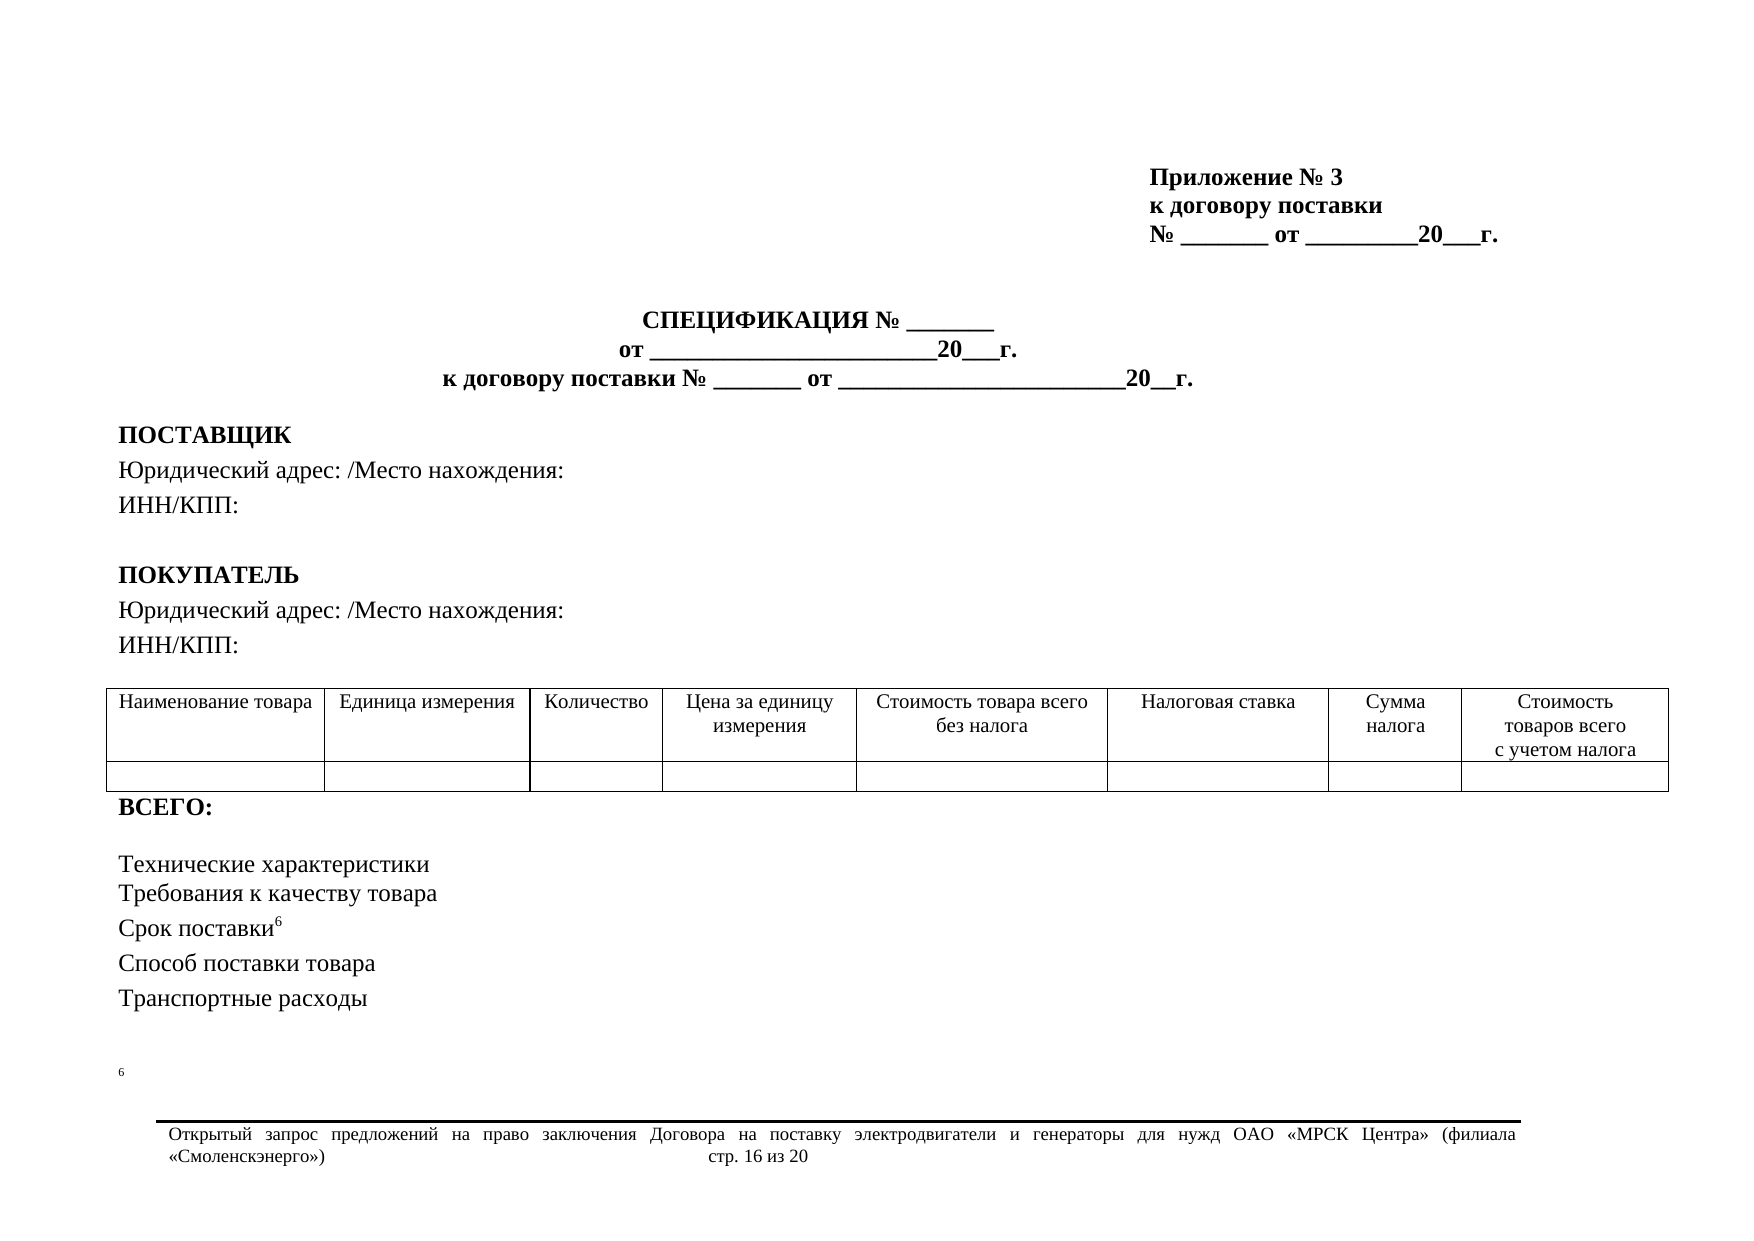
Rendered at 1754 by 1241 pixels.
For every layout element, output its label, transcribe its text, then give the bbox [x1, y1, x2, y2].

table_cell [857, 762, 1107, 791]
text ВСЕГО: [118, 792, 1518, 821]
text № _______ от _________20___г. [118, 219, 1518, 248]
table_header Количество [531, 689, 662, 761]
table_cell [1462, 762, 1668, 791]
text Приложение № 3 [118, 162, 1518, 190]
table_header Наименование товара [107, 689, 324, 761]
table_header Технические характеристики [107, 850, 1754, 878]
text СПЕЦИФИКАЦИЯ № _______ [118, 305, 1518, 334]
table_header Единица измерения [325, 689, 529, 761]
table_header Налоговая ставка [1108, 689, 1328, 761]
table_cell ИНН/КПП: [107, 490, 1754, 560]
table_cell [531, 762, 662, 791]
table_cell ПОКУПАТЕЛЬ Юридический адрес: /Место нахождения: [107, 560, 1754, 630]
table_cell [325, 762, 529, 791]
table_header Стоимость товара всего без налога [857, 689, 1107, 761]
table_cell Способ поставки товара [107, 948, 1754, 983]
table_cell Срок поставки [107, 913, 1754, 948]
table_header Сумма налога [1329, 689, 1461, 761]
table_header Цена за единицу измерения [663, 689, 856, 761]
table_cell Юридический адрес: /Место нахождения: [107, 455, 1754, 490]
text ИНН/КПП: [118, 630, 1518, 659]
table_cell [1108, 762, 1328, 791]
text к договору поставки № _______ от _______________________20__г. [118, 363, 1518, 392]
table_header ПОСТАВЩИК [107, 420, 1754, 455]
table_cell Транспортные расходы [107, 983, 1754, 1018]
table_cell Требования к качеству товара [107, 878, 1754, 913]
table_cell [107, 762, 324, 791]
text к договору поставки [118, 190, 1518, 219]
table_header Стоимость товаров всего с учетом налога [1462, 689, 1668, 761]
table_cell [1329, 762, 1461, 791]
text от _______________________20___г. [118, 334, 1518, 363]
table_cell [663, 762, 856, 791]
